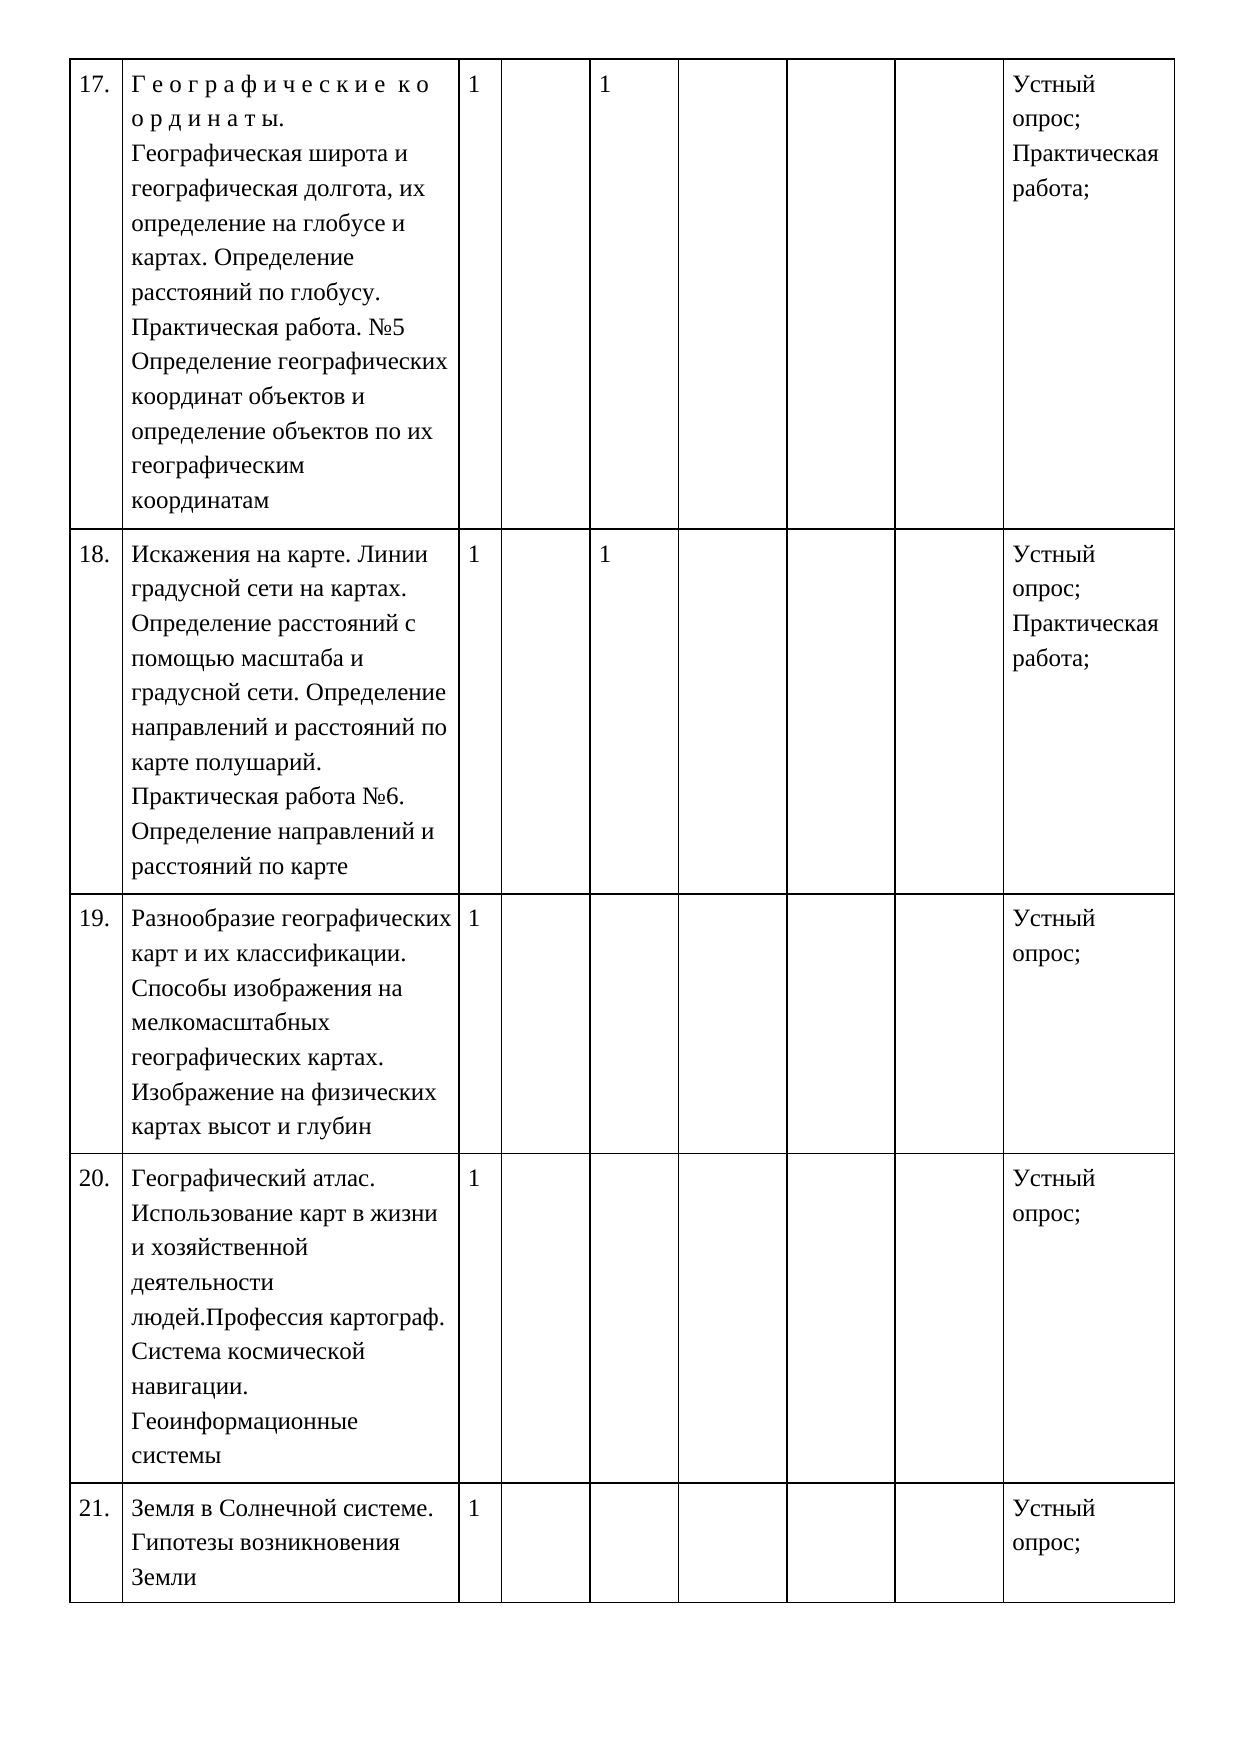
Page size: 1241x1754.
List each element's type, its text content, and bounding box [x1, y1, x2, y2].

table_header 1 [460, 60, 501, 528]
table_cell Устный опрос; [1004, 895, 1174, 1152]
table_cell [591, 1484, 678, 1602]
table_cell [679, 1154, 786, 1482]
table_header Г е о г р а ф и ч е с к и е к о о р д и н а т ы. Географическая широта и географическая долгота, их определение на глобусе и картах. Определение расстояний по глобусу. Практическая работа. №5 Определение географических координат объектов и определение объектов по их географическим координатам [123, 60, 458, 528]
table_cell Земля в Солнечной системе. Гипотезы возникновения Земли [123, 1484, 458, 1602]
table_cell [896, 895, 1003, 1152]
table_cell [502, 1154, 589, 1482]
table_cell [679, 1484, 786, 1602]
table_header Устный опрос; Практическая работа; [1004, 60, 1174, 528]
table_cell [896, 1154, 1003, 1482]
table_cell [679, 530, 786, 893]
table_cell 1 [460, 1484, 501, 1602]
table_cell [591, 1154, 678, 1482]
table_cell [502, 530, 589, 893]
table_cell [788, 530, 894, 893]
table_header 1 [591, 60, 678, 528]
table_cell [788, 1154, 894, 1482]
table_cell [679, 895, 786, 1152]
table_cell Искажения на карте. Линии градусной сети на картах. Определение расстояний с помощью масштаба и градусной сети. Определение направлений и расстояний по карте полушарий. Практическая работа №6. Определение направлений и расстояний по карте [123, 530, 458, 893]
table_cell 21. [71, 1484, 122, 1602]
table_cell [896, 1484, 1003, 1602]
table_header [502, 60, 589, 528]
table_cell 1 [460, 895, 501, 1152]
table_cell [502, 895, 589, 1152]
table_cell 20. [71, 1154, 122, 1482]
table_cell [788, 1484, 894, 1602]
table_cell Разнообразие географических карт и их классификации. Способы изображения на мелкомасштабных географических картах. Изображение на физических картах высот и глубин [123, 895, 458, 1152]
table_cell Географический атлас. Использование карт в жизни и хозяйственной деятельности людей.Профессия картограф. Система космической навигации. Геоинформационные системы [123, 1154, 458, 1482]
table_cell [788, 895, 894, 1152]
table_cell Устный опрос; [1004, 1154, 1174, 1482]
table_header [896, 60, 1003, 528]
table_cell 1 [460, 530, 501, 893]
table_cell [591, 895, 678, 1152]
table_header [788, 60, 894, 528]
table_cell 1 [460, 1154, 501, 1482]
table_cell Устный опрос; Практическая работа; [1004, 530, 1174, 893]
table_cell [896, 530, 1003, 893]
table_cell Устный опрос; [1004, 1484, 1174, 1602]
table_header 17. [71, 60, 122, 528]
table_cell [502, 1484, 589, 1602]
table_cell 1 [591, 530, 678, 893]
table_cell 18. [71, 530, 122, 893]
table_header [679, 60, 786, 528]
table_cell 19. [71, 895, 122, 1152]
